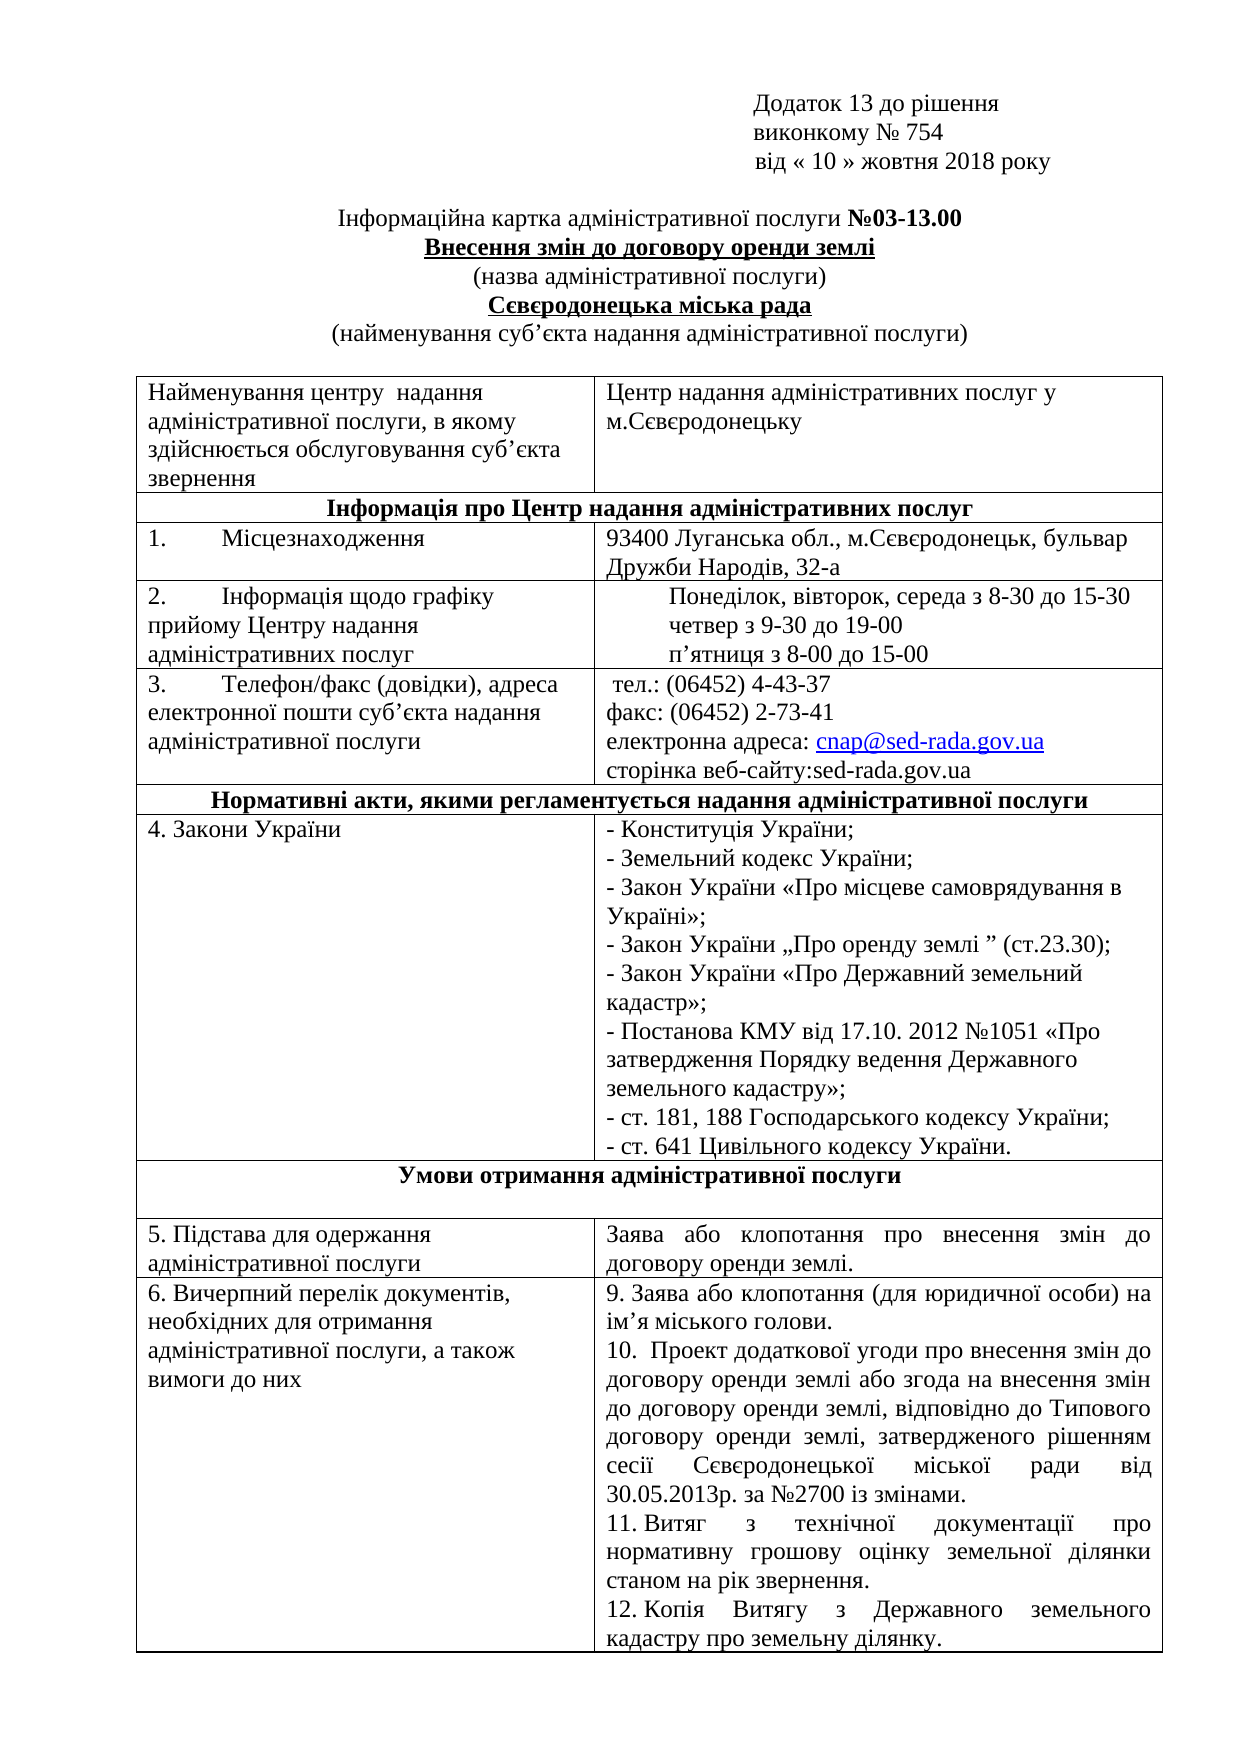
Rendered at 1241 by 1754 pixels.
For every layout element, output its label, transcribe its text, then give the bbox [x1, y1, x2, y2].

text (найменування суб’єкта надання адміністративної послуги) [148, 318, 1152, 347]
text (назва адміністративної послуги) [148, 261, 1152, 290]
table_cell Інформація про Центр надання адміністративних послуг [137, 493, 1162, 522]
text Внесення змін до договору оренди землі [148, 232, 1152, 261]
table_cell Понеділок, вівторок, середа з 8-30 до 15-30 четвер з 9-30 до 19-00 п’ятниця з 8-00 до 15-00 [595, 581, 1162, 668]
table_cell Заява або клопотання про внесення змін до договору оренди землі. [595, 1219, 1162, 1277]
table_cell Нормативні акти, якими регламентується надання адміністративної послуги [137, 785, 1162, 813]
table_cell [137, 1278, 594, 1651]
text Сєвєродонецька міська рада [148, 290, 1152, 318]
text виконкому № 754 [753, 117, 1152, 146]
table_cell 1. Місцезнаходження [137, 523, 594, 580]
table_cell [595, 1278, 1162, 1651]
text від « 10 » жовтня 2018 року [148, 146, 1152, 175]
table_cell 2. Інформація щодо графіку прийому Центру надання адміністративних послуг [137, 581, 594, 668]
text Додаток 13 до рішення [753, 88, 1152, 117]
table_cell - Конституція України; - Земельний кодекс України; - Закон України «Про місцеве самоврядування в Україні»; - Закон України „Про оренду землі ” (ст.23.30); - Закон України «Про Державний земельний кадастр»; - Постанова КМУ від 17.10. 2012 №1051 «Про затвердження Порядку ведення Державного земельного кадастру»; - ст. 181, 188 Господарського кодексу України; - ст. 641 Цивільного кодексу України. [595, 815, 1162, 1159]
table_cell 93400 Луганська обл., м.Сєвєродонецьк, бульвар Дружби Народів, 32-а [595, 523, 1162, 580]
table_cell 5. Підстава для одержання адміністративної послуги [137, 1219, 594, 1277]
table_cell 3. Телефон/факс (довідки), адреса електронної пошти суб’єкта надання адміністративної послуги [137, 669, 594, 784]
table_cell 4. Закони України [137, 815, 594, 1159]
table_header Центр надання адміністративних послуг у м.Сєвєродонецьку [595, 377, 1162, 492]
text Інформаційна картка адміністративної послуги №03-13.00 [148, 203, 1152, 232]
table_cell тел.: (06452) 4-43-37 факс: (06452) 2-73-41 електронна адреса: cnap@sed-rada.gov.ua сторінка веб-сайту:sed-rada.gov.ua [595, 669, 1162, 784]
table_header Найменування центру надання адміністративної послуги, в якому здійснюється обслуговування суб’єкта звернення [137, 377, 594, 492]
table_cell Умови отримання адміністративної послуги [137, 1161, 1162, 1218]
